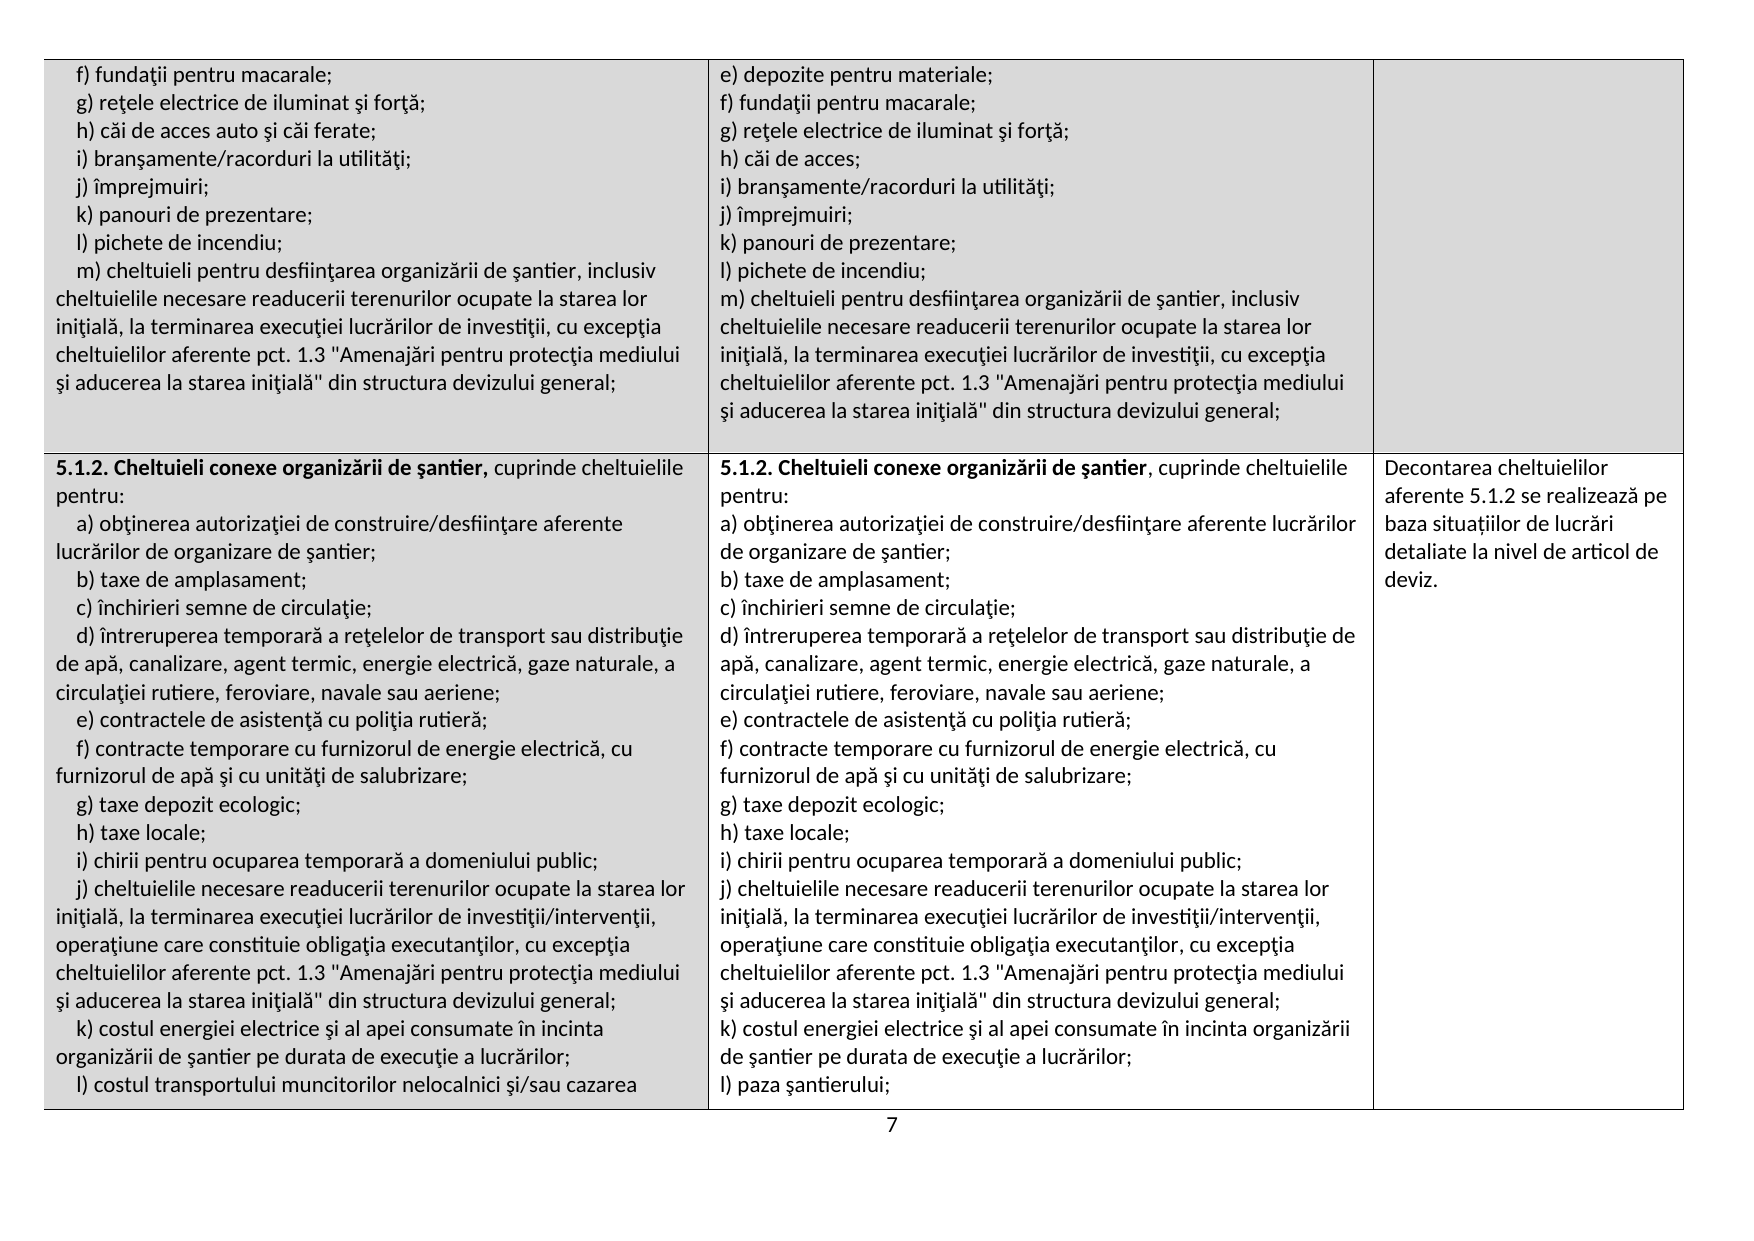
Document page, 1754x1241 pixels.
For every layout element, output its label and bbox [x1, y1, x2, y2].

table_cell [44, 454, 708, 1109]
table_cell [44, 60, 708, 452]
table_cell [1374, 60, 1683, 452]
table_cell [709, 454, 1373, 1109]
table_cell [709, 60, 1373, 452]
table_cell [1374, 454, 1683, 1109]
